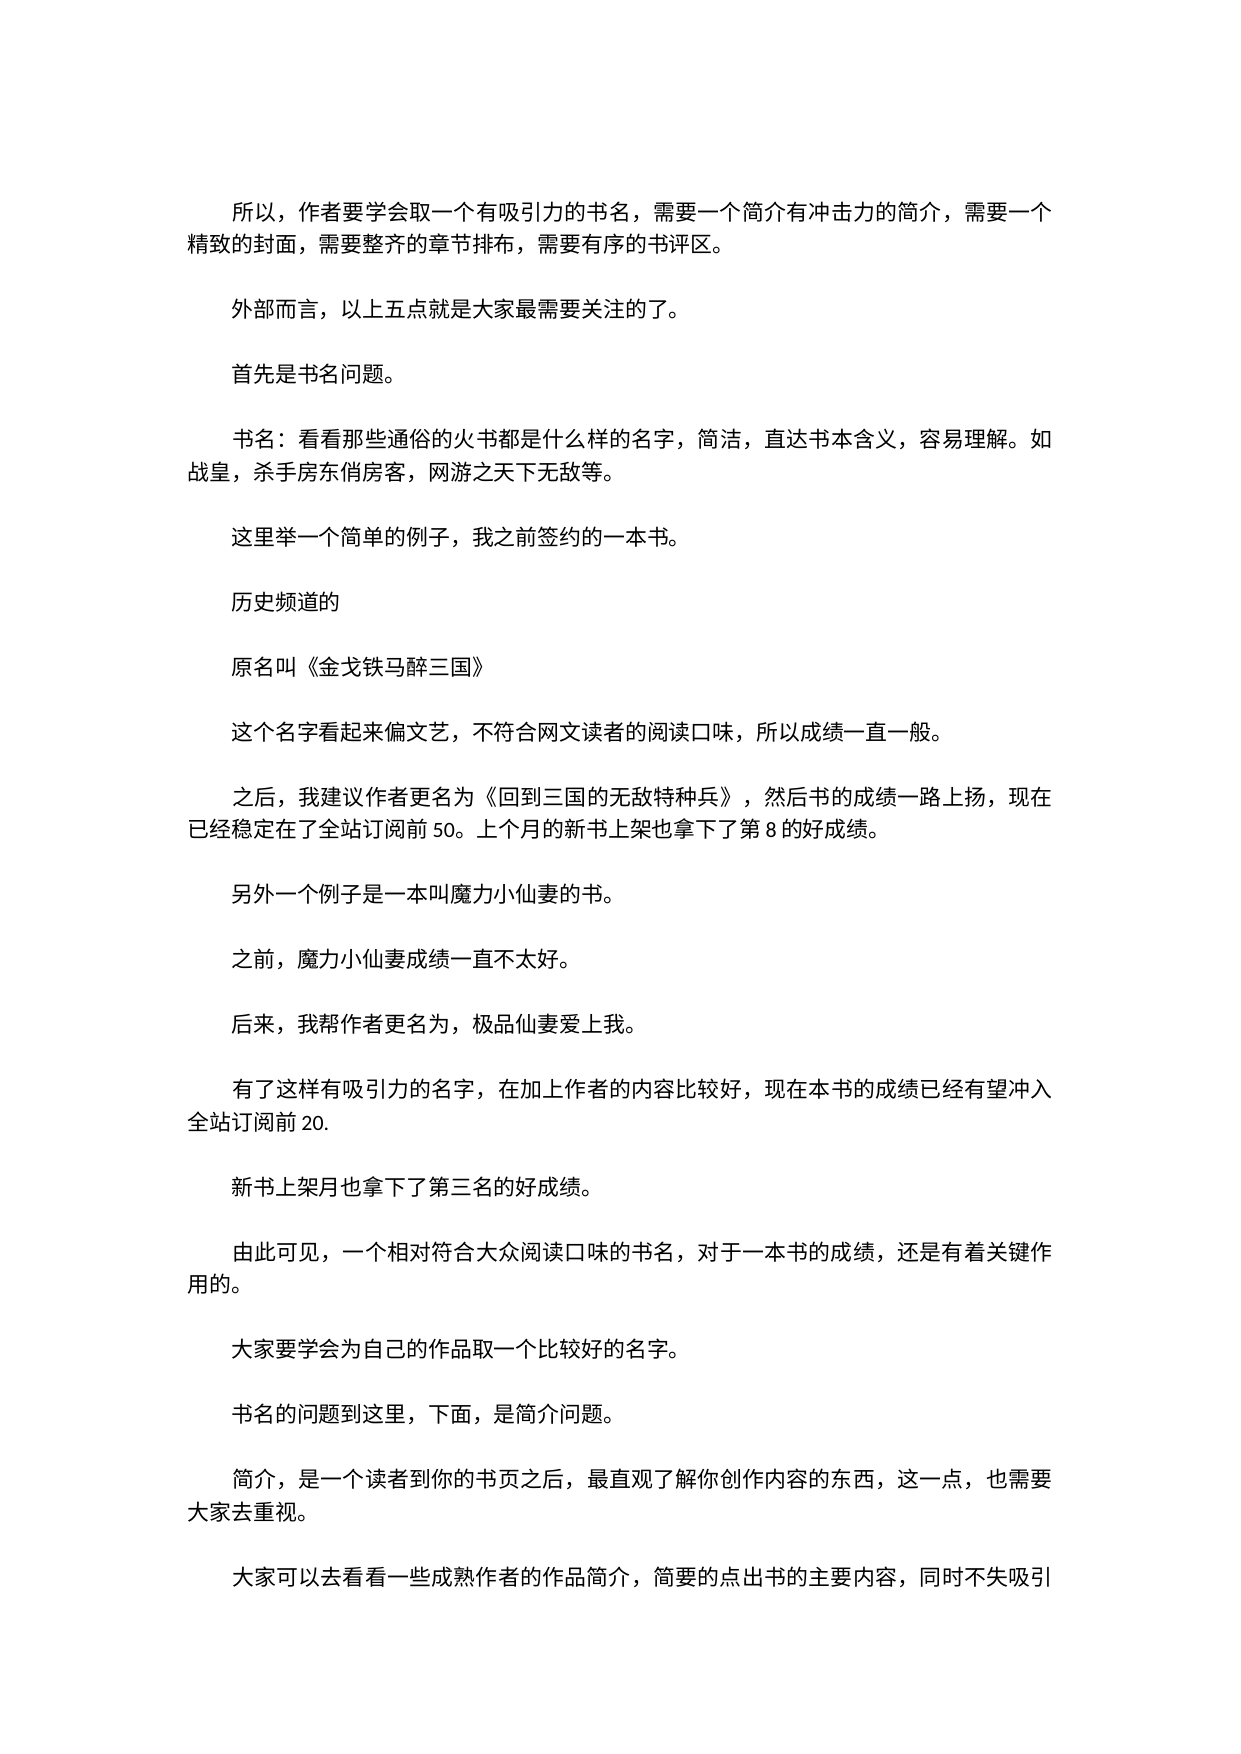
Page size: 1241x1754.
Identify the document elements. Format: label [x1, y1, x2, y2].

text [187, 162, 1053, 1592]
